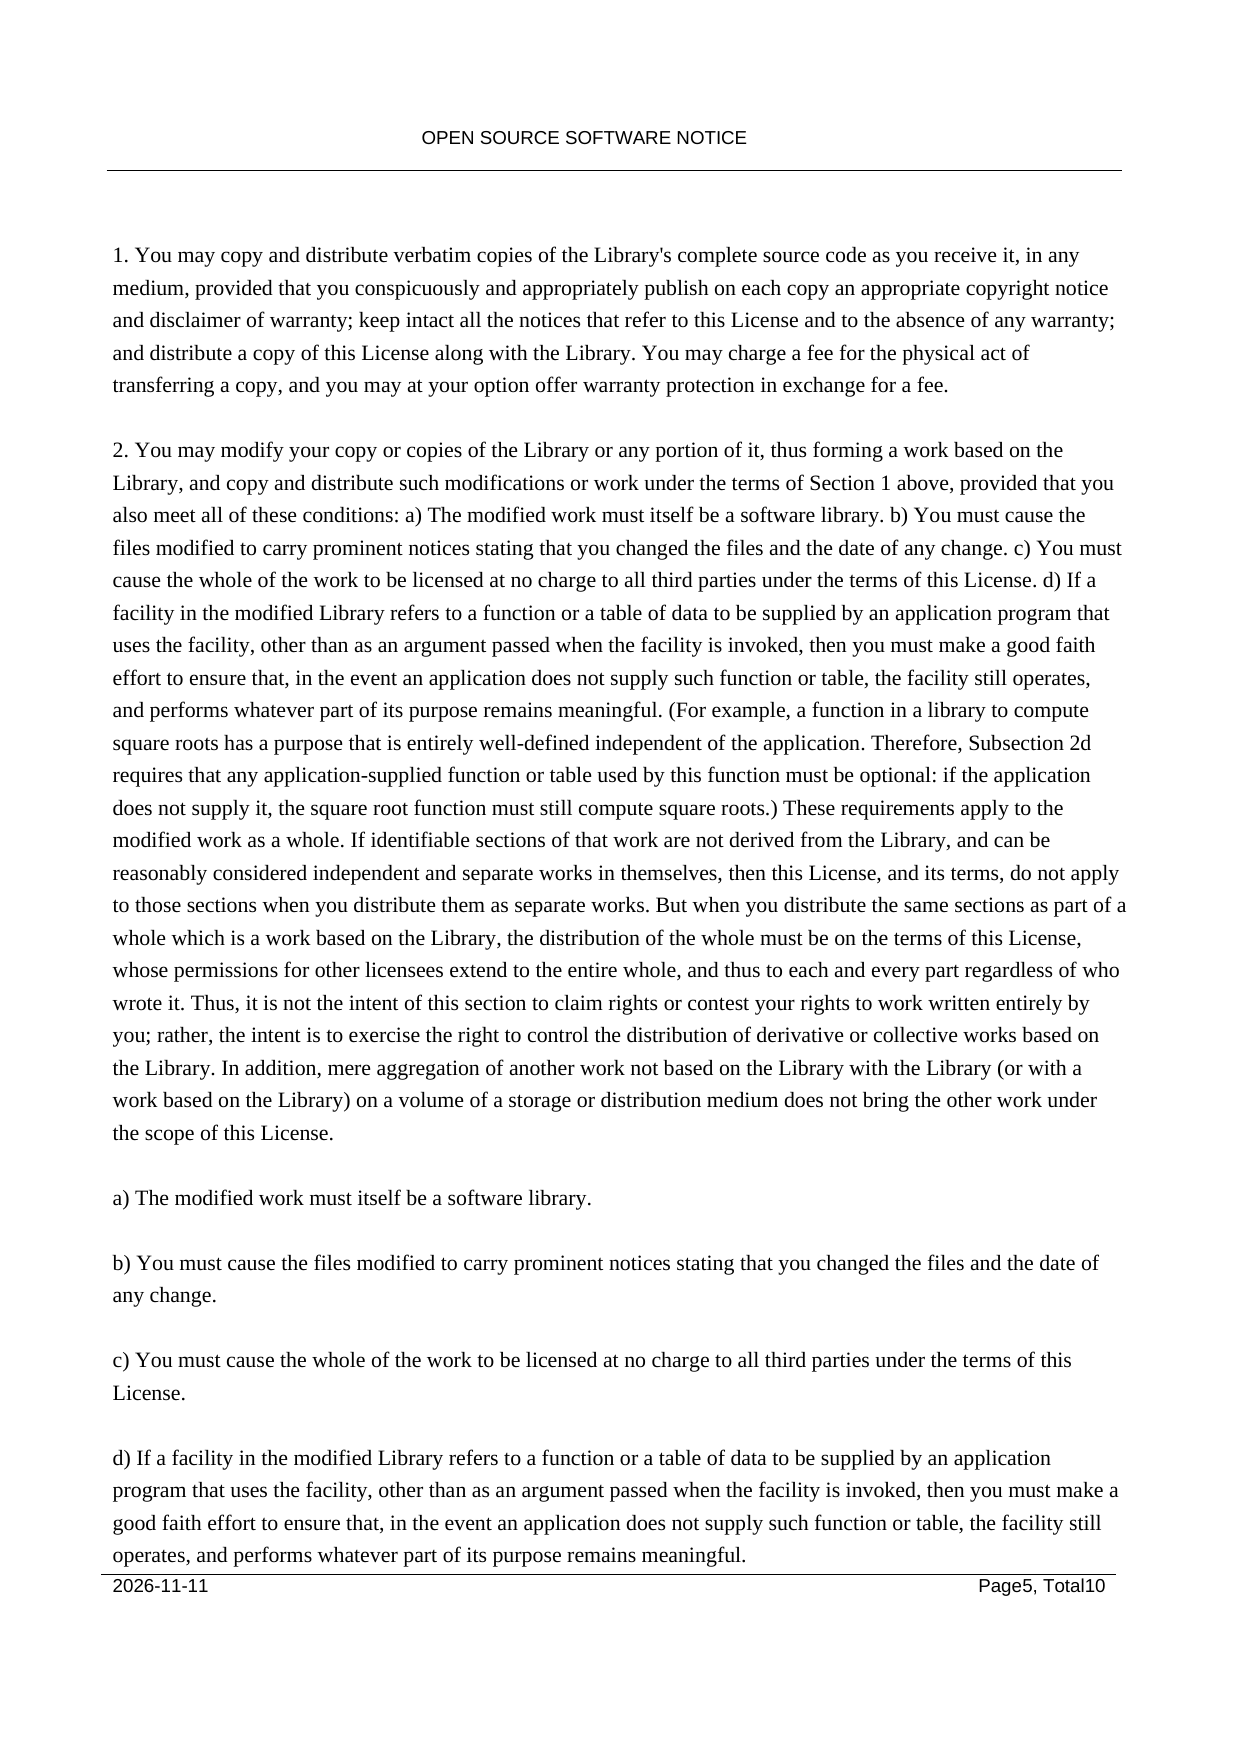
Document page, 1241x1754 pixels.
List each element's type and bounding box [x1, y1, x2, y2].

text [112, 206, 1128, 1571]
